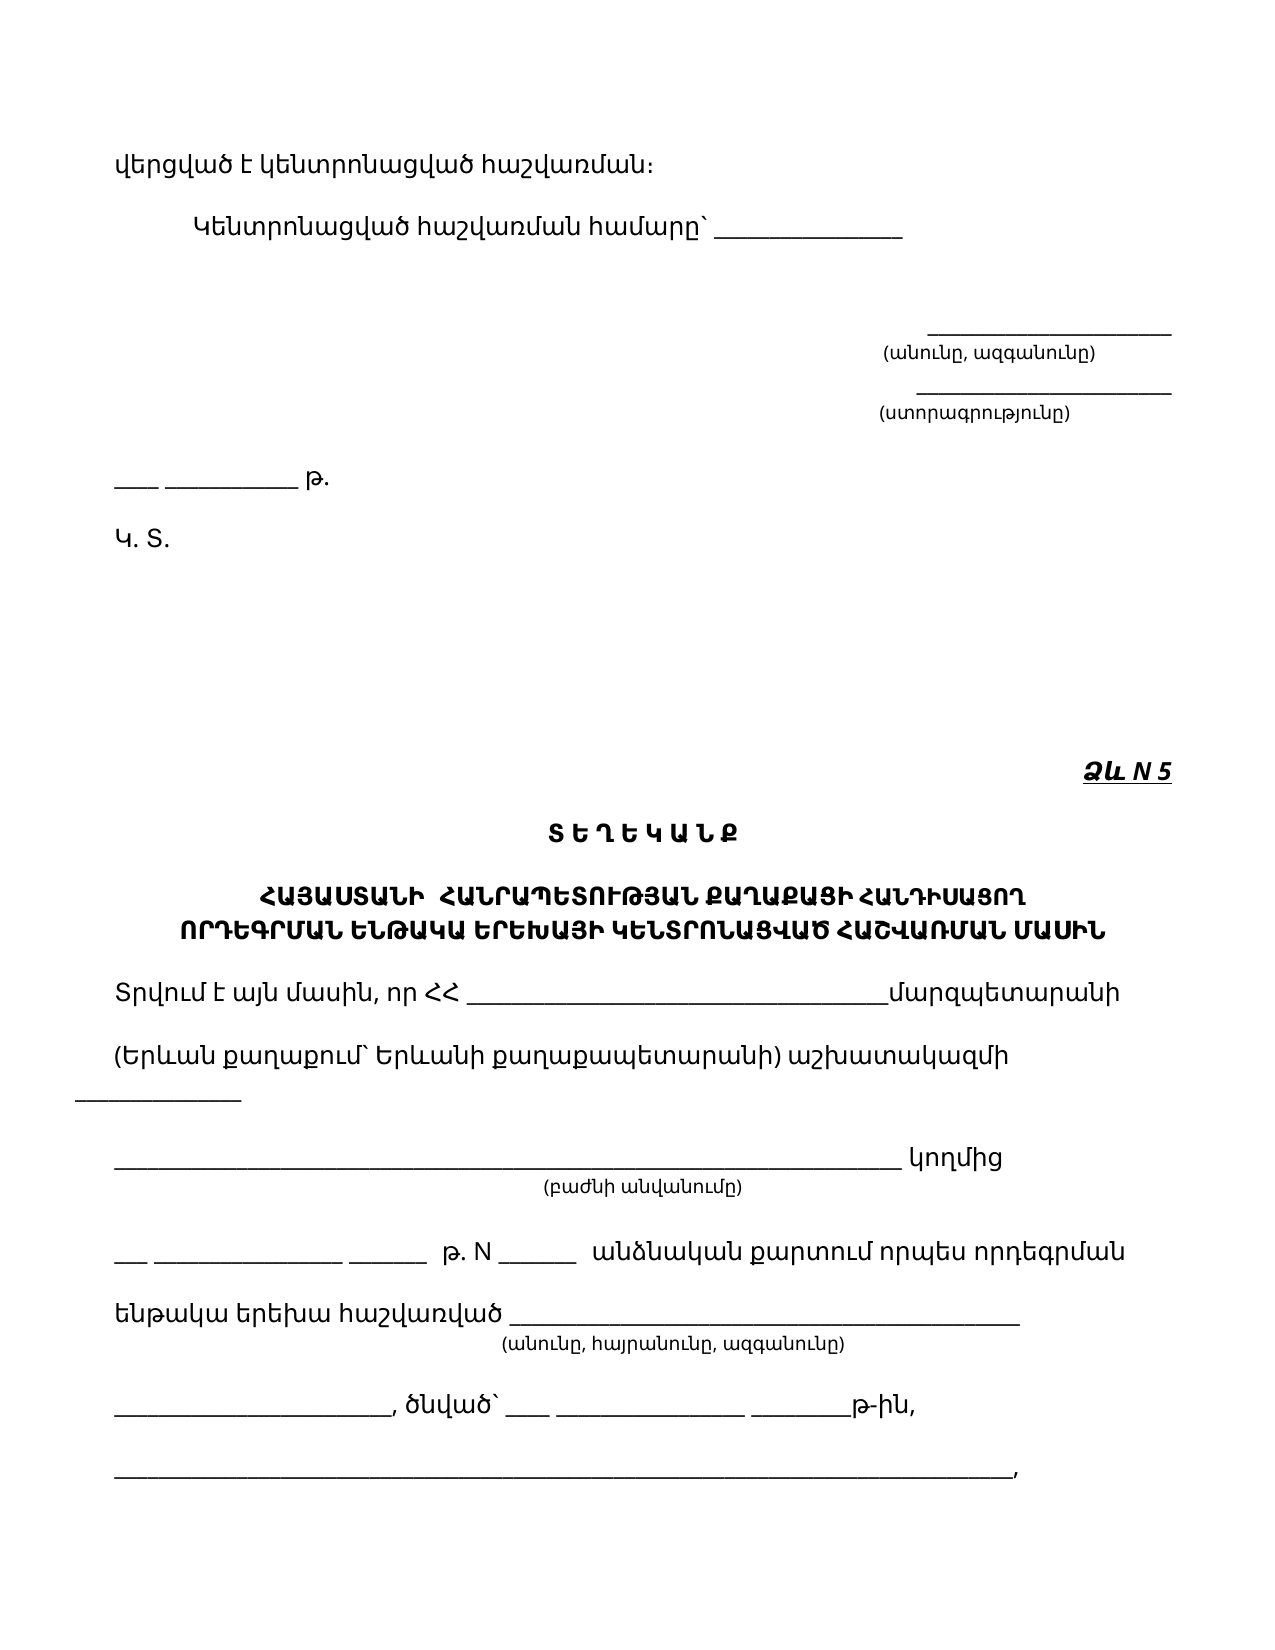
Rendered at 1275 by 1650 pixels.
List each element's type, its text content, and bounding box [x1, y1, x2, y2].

text Կ. Տ. [75, 521, 1171, 555]
text _______________________________________________________________________ կողմից [75, 1139, 1171, 1174]
text (անունը, ազգանունը) [75, 339, 1171, 365]
text Տրվում է այն մասին, որ ՀՀ ______________________________________մարզպետարանի [75, 975, 1171, 1009]
text ենթակա երեխա հաշվառված ______________________________________________ [75, 1296, 1171, 1330]
text _______________________ [75, 365, 1171, 399]
text Տ Ե Ղ Ե Կ Ա Ն Ք [75, 816, 1171, 850]
text (անունը, հայրանունը, ազգանունը) [75, 1330, 1171, 1358]
text Կենտրոնացված հաշվառման համարը` _________________ [192, 209, 1171, 243]
text ՀԱՅԱՍՏԱՆԻ ՀԱՆՐԱՊԵՏՈՒԹՅԱՆ ՔԱՂԱՔԱՑԻ ՀԱՆԴԻՍԱՑՈՂ [75, 878, 1171, 913]
text _________________________________________________________________________________, [75, 1449, 1171, 1483]
text ____ ____________ թ. [75, 459, 1171, 493]
text (Երևան քաղաքում` Երևանի քաղաքապետարանի) աշխատակազմի _______________ [75, 1037, 1171, 1106]
text Ձև N 5 [75, 754, 1171, 788]
text վերցված է կենտրոնացված հաշվառման։ [75, 147, 1171, 181]
text _________________________, ծնված` ____ _________________ _________թ-ին, [75, 1387, 1171, 1421]
text (ստորագրությունը) [75, 399, 1171, 424]
text ___ _________________ _______ թ. N _______ անձնական քարտում որպես որդեգրման [75, 1233, 1171, 1267]
text ՈՐԴԵԳՐՄԱՆ ԵՆԹԱԿԱ ԵՐԵԽԱՅԻ ԿԵՆՏՐՈՆԱՑՎԱԾ ՀԱՇՎԱՌՄԱՆ ՄԱՍԻՆ [75, 913, 1171, 947]
text ______________________ [75, 305, 1171, 339]
text (բաժնի անվանումը) [75, 1174, 1171, 1199]
